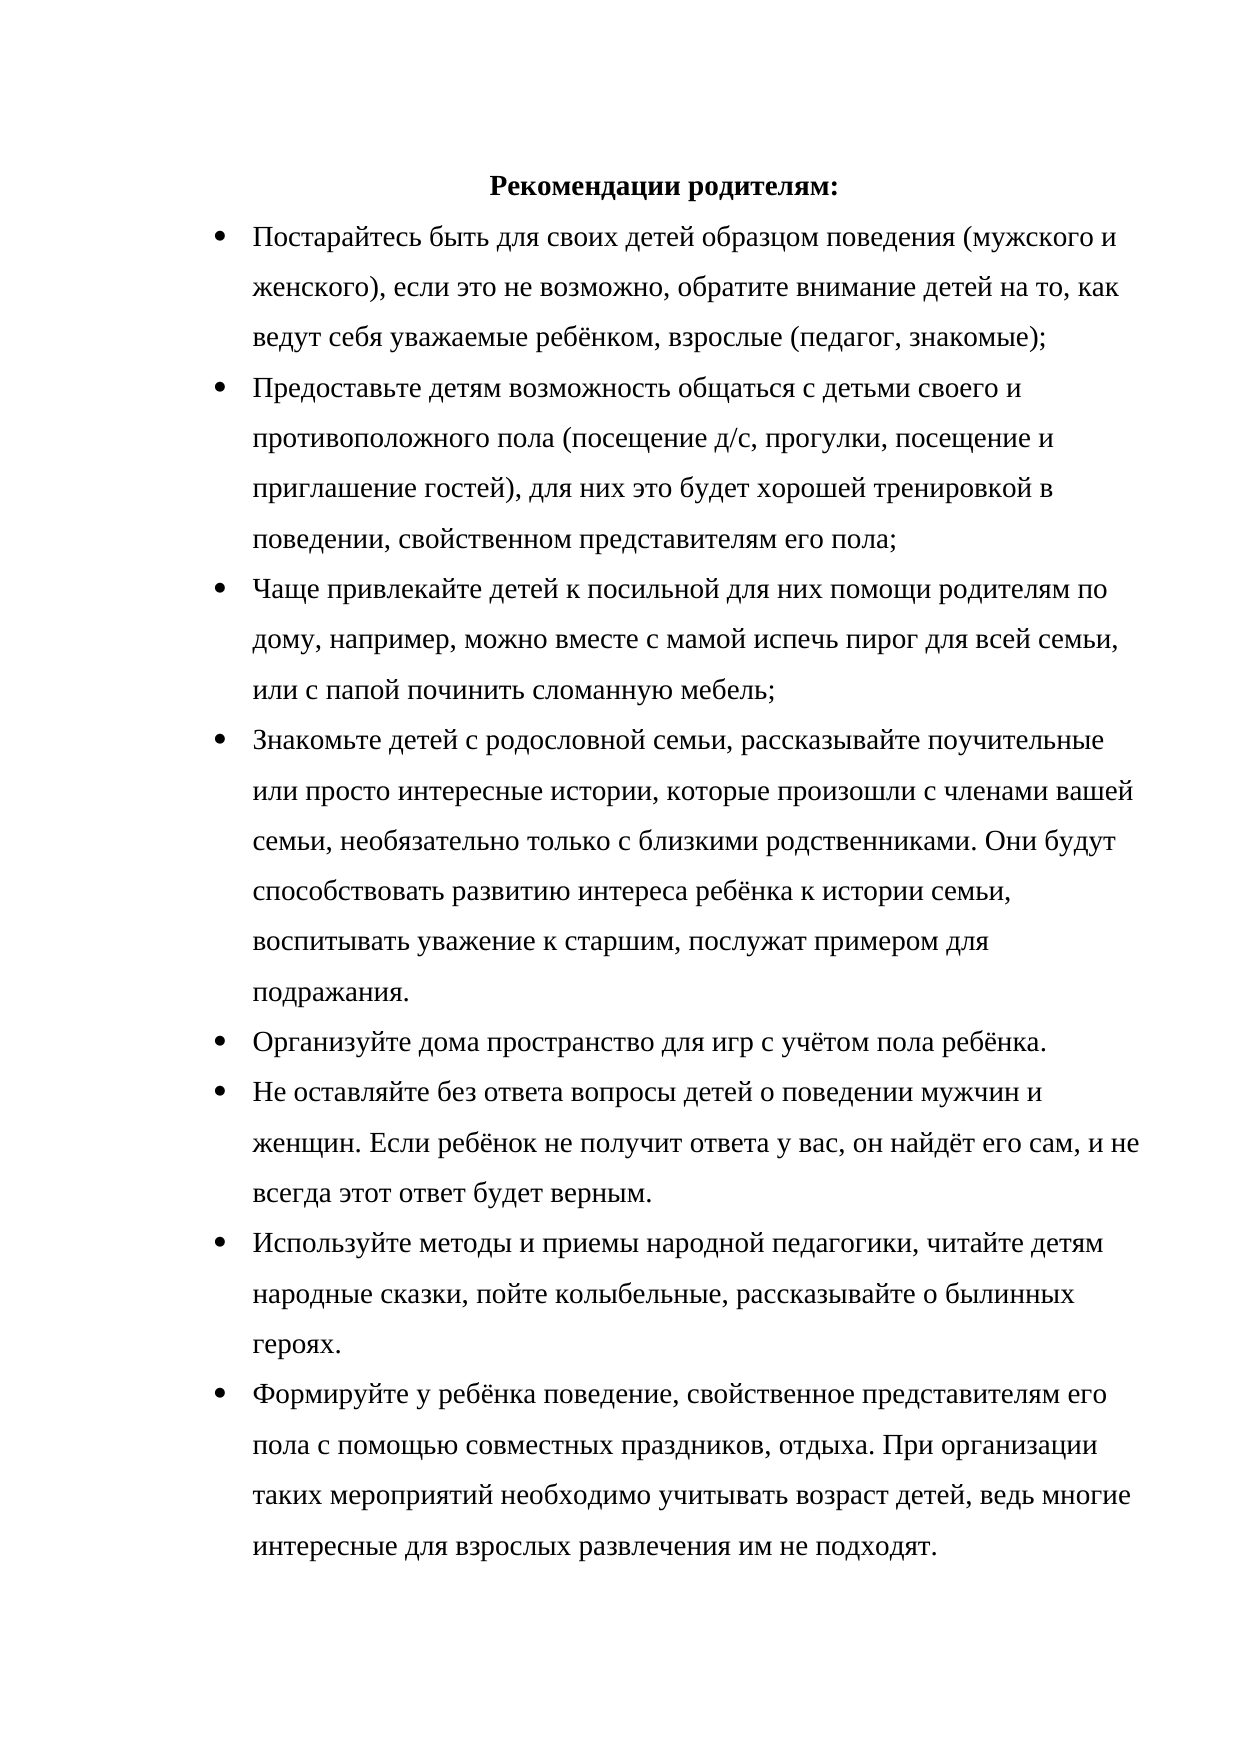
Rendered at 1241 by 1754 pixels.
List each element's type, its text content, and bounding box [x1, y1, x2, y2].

list Не оставляйте без ответа вопросы детей о поведении мужчин и женщин. Если ребёнок не получит ответа у вас, он найдёт его сам, и не всегда этот ответ будет верным. [215, 1074, 1152, 1209]
list Формируйте у ребёнка поведение, свойственное представителям его пола с помощью совместных праздников, отдыха. При организации таких мероприятий необходимо учитывать возраст детей, ведь многие интересные для взрослых развлечения им не подходят. [215, 1377, 1152, 1561]
list Организуйте дома пространство для игр с учётом пола ребёнка. [215, 1024, 1152, 1058]
text Рекомендации родителям: [177, 168, 1152, 202]
list Постарайтесь быть для своих детей образцом поведения (мужского и женского), если это не возможно, обратите внимание детей на то, как ведут себя уважаемые ребёнком, взрослые (педагог, знакомые); [215, 219, 1152, 353]
list Знакомьте детей с родословной семьи, рассказывайте поучительные или просто интересные истории, которые произошли с членами вашей семьи, необязательно только с близкими родственниками. Они будут способствовать развитию интереса ребёнка к истории семьи, воспитывать уважение к старшим, послужат примером для подражания. [215, 722, 1152, 1007]
list Используйте методы и приемы народной педагогики, читайте детям народные сказки, пойте колыбельные, рассказывайте о былинных героях. [215, 1226, 1152, 1360]
list Предоставьте детям возможность общаться с детьми своего и противоположного пола (посещение д/с, прогулки, посещение и приглашение гостей), для них это будет хорошей тренировкой в поведении, свойственном представителям его пола; [215, 370, 1152, 554]
list Чаще привлекайте детей к посильной для них помощи родителям по дому, например, можно вместе с мамой испечь пирог для всей семьи, или с папой починить сломанную мебель; [215, 571, 1152, 705]
